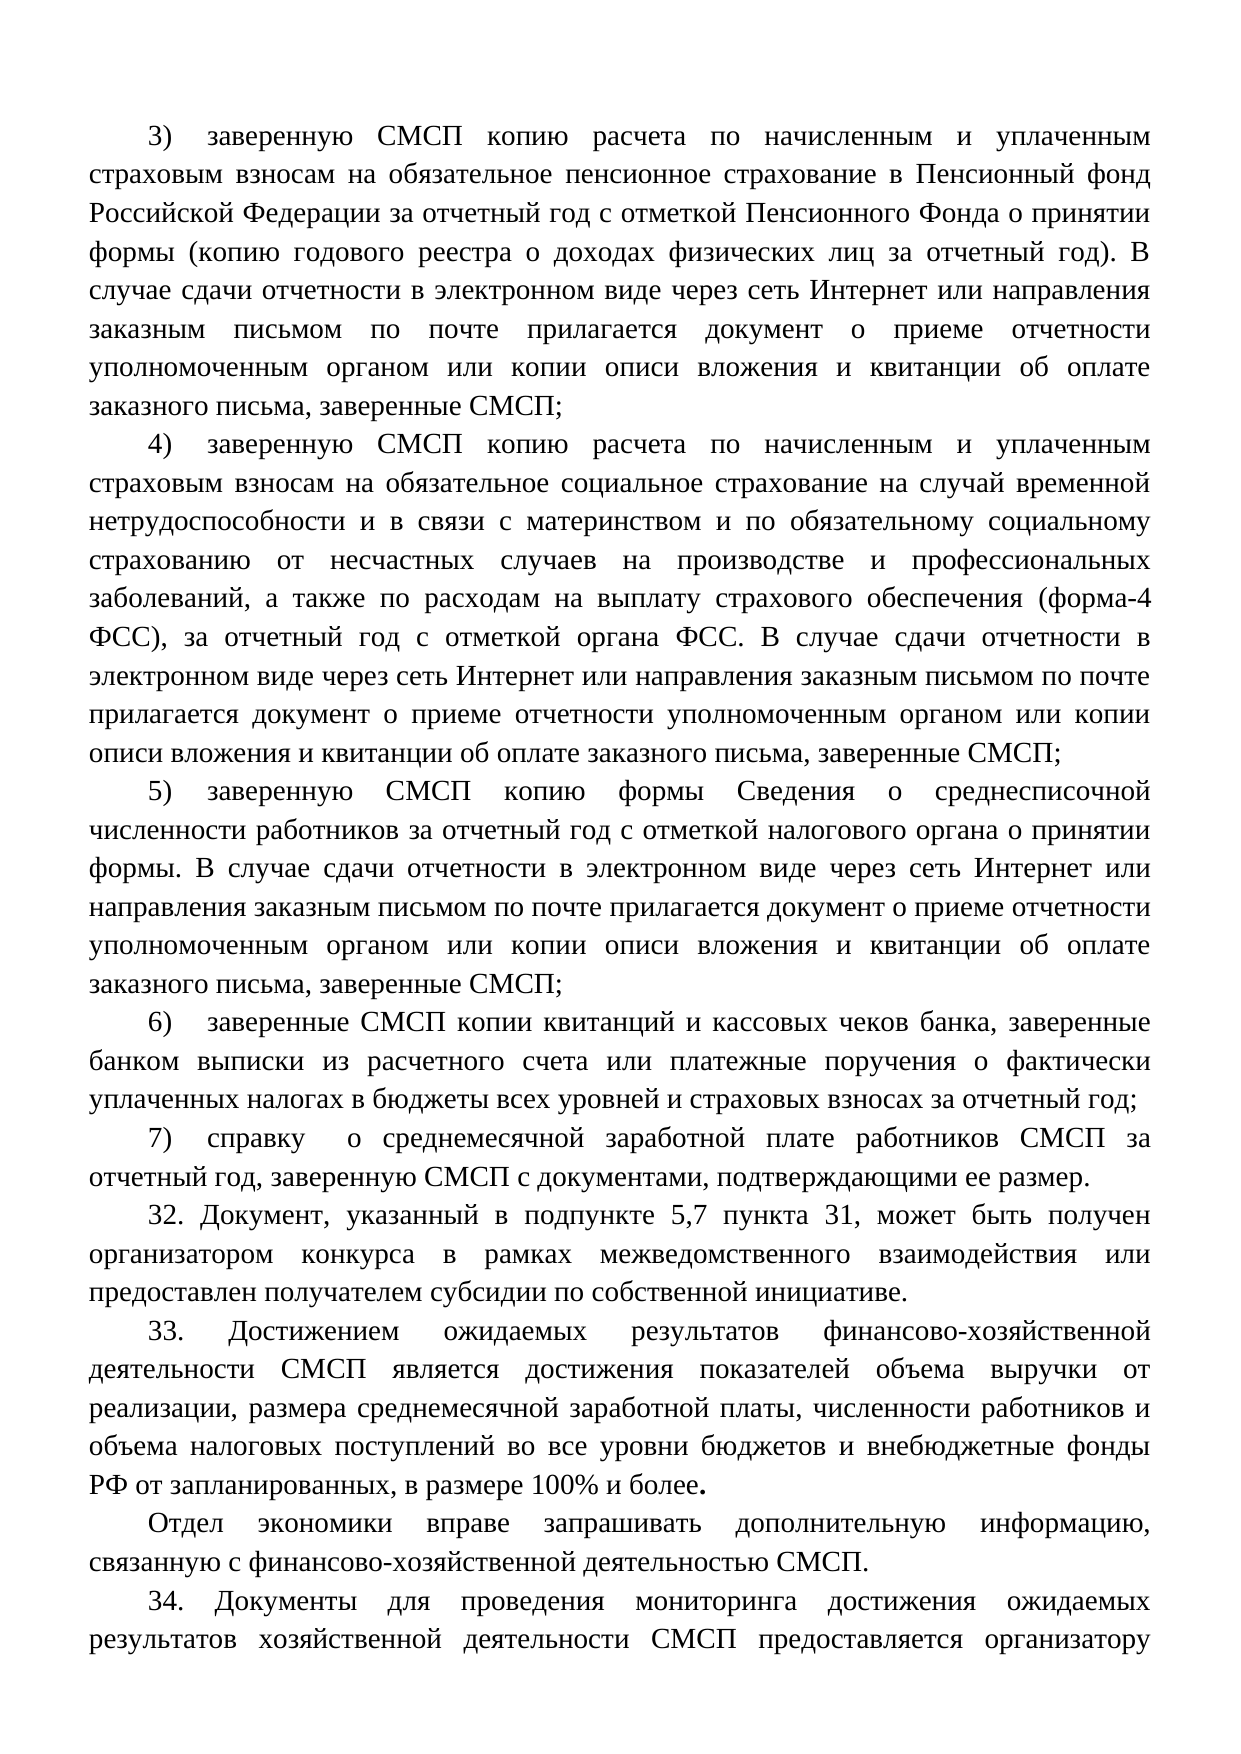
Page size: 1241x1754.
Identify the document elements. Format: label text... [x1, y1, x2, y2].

text Отдел экономики вправе запрашивать дополнительную информацию, связанную с финансово-хозяйственной деятельностью СМСП. [89, 1506, 1152, 1578]
list справку о среднемесячной заработной плате работников СМСП за отчетный год, заверенную СМСП с документами, подтверждающими ее размер. [89, 1120, 1152, 1192]
list заверенные СМСП копии квитанций и кассовых чеков банка, заверенные банком выписки из расчетного счета или платежные поручения о фактически уплаченных налогах в бюджеты всех уровней и страховых взносах за отчетный год; [89, 1004, 1152, 1115]
text 32. Документ, указанный в подпункте 5,7 пункта 31, может быть получен организатором конкурса в рамках межведомственного взаимодействия или предоставлен получателем субсидии по собственной инициативе. [89, 1197, 1152, 1308]
text 33. Достижением ожидаемых результатов финансово-хозяйственной деятельности СМСП является достижения показателей объема выручки от реализации, размера среднемесячной заработной платы, численности работников и объема налоговых поступлений во все уровни бюджетов и внебюджетные фонды РФ от запланированных, в размере 100% и более. [89, 1313, 1152, 1501]
list заверенную СМСП копию расчета по начисленным и уплаченным страховым взносам на обязательное социальное страхование на случай временной нетрудоспособности и в связи с материнством и по обязательному социальному страхованию от несчастных случаев на производстве и профессиональных заболеваний, а также по расходам на выплату страхового обеспечения (форма-4 ФСС), за отчетный год с отметкой органа ФСС. В случае сдачи отчетности в электронном виде через сеть Интернет или направления заказным письмом по почте прилагается документ о приеме отчетности уполномоченным органом или копии описи вложения и квитанции об оплате заказного письма, заверенные СМСП; [89, 426, 1152, 768]
list заверенную СМСП копию формы Сведения о среднесписочной численности работников за отчетный год с отметкой налогового органа о принятии формы. В случае сдачи отчетности в электронном виде через сеть Интернет или направления заказным письмом по почте прилагается документ о приеме отчетности уполномоченным органом или копии описи вложения и квитанции об оплате заказного письма, заверенные СМСП; [89, 773, 1152, 999]
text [89, 1583, 1152, 1655]
list заверенную СМСП копию расчета по начисленным и уплаченным страховым взносам на обязательное пенсионное страхование в Пенсионный фонд Российской Федерации за отчетный год с отметкой Пенсионного Фонда о принятии формы (копию годового реестра о доходах физических лиц за отчетный год). В случае сдачи отчетности в электронном виде через сеть Интернет или направления заказным письмом по почте прилагается документ о приеме отчетности уполномоченным органом или копии описи вложения и квитанции об оплате заказного письма, заверенные СМСП; [89, 118, 1152, 421]
